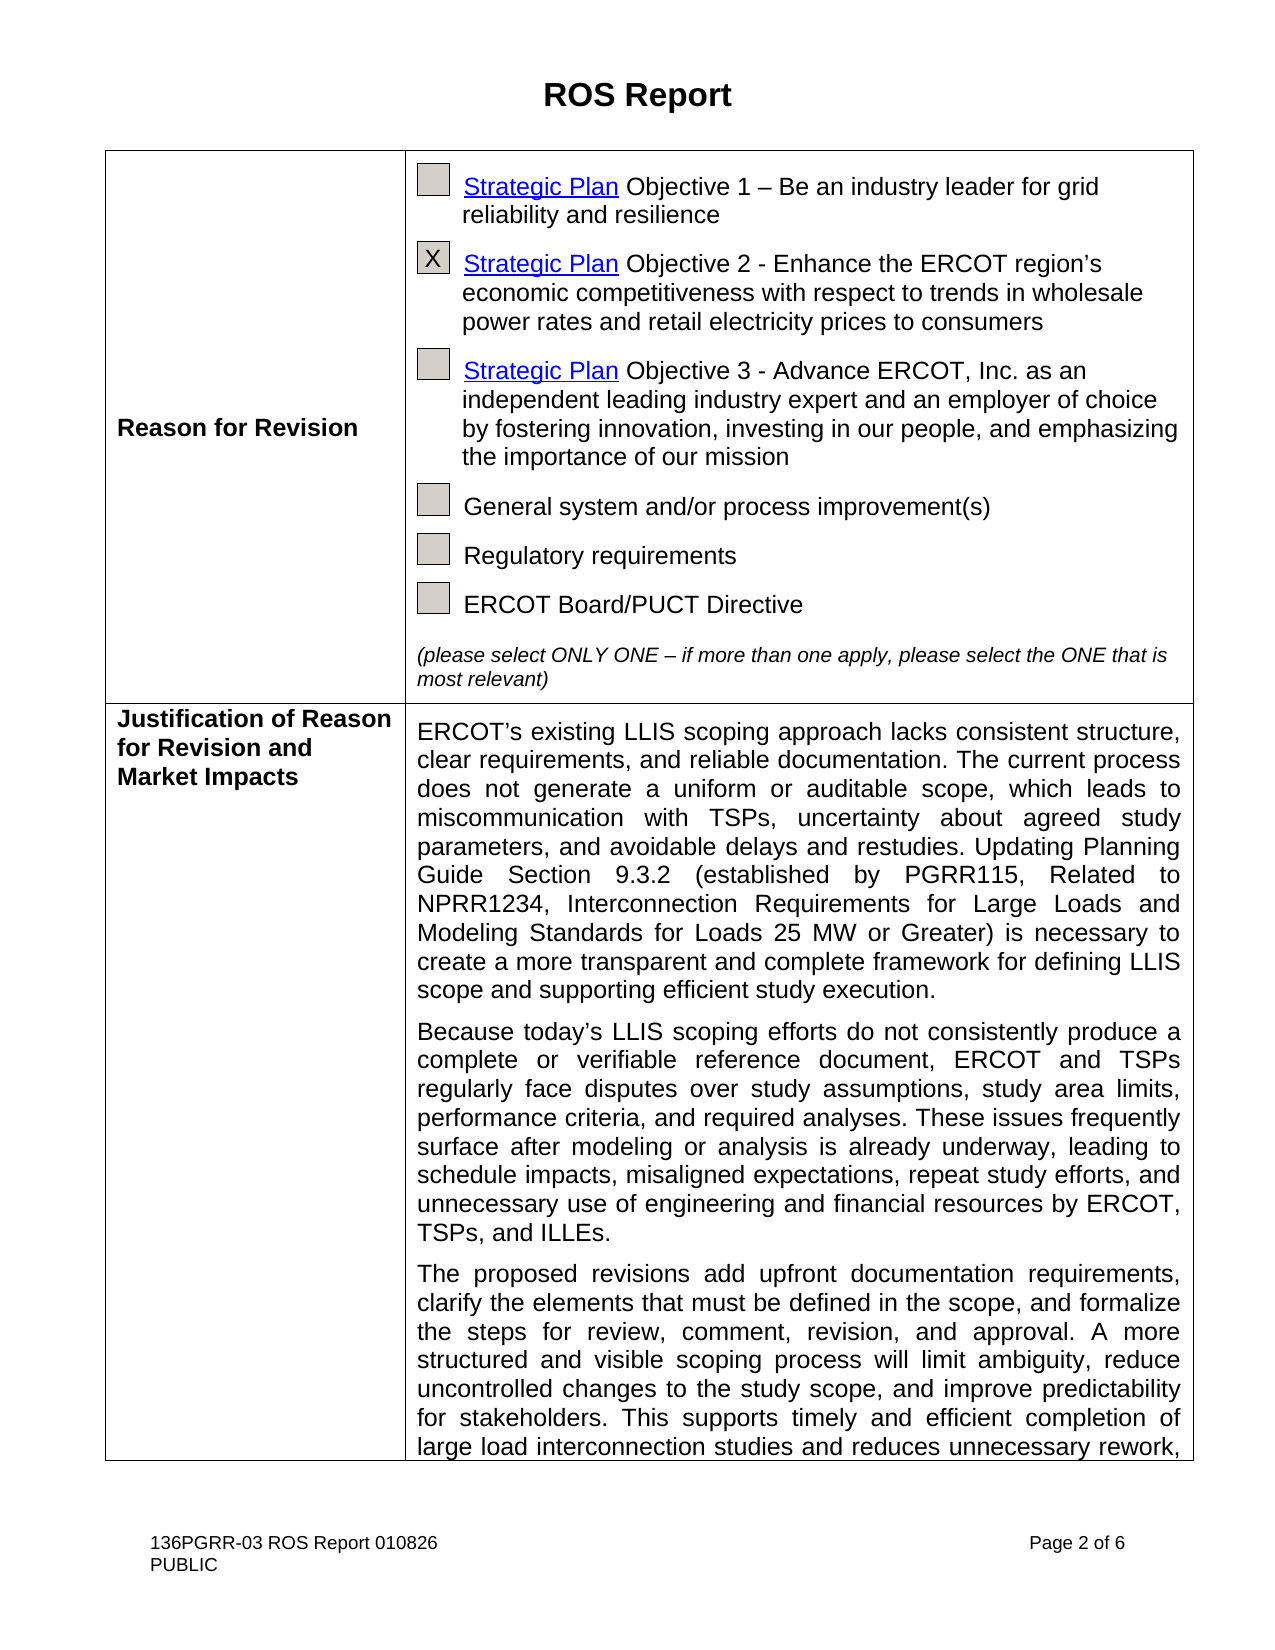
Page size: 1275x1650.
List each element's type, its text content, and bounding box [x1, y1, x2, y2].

table_cell Reason for Revision [106, 151, 405, 703]
table_cell Strategic Plan Objective 1 – Be an industry leader for grid reliability and resilience Strategic Plan Objective 2 - Enhance the ERCOT region’s economic competitiveness with respect to trends in wholesale power rates and retail electricity prices to consumers Strategic Plan Objective 3 - Advance ERCOT, Inc. as an independent leading industry expert and an employer of choice by fostering innovation, investing in our people, and emphasizing the importance of our mission General system and/or process improvement(s) Regulatory requirements ERCOT Board/PUCT Directive (please select ONLY ONE – if more than one apply, please select the ONE that is most relevant) [406, 151, 1193, 703]
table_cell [106, 704, 405, 1460]
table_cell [406, 704, 1193, 1460]
